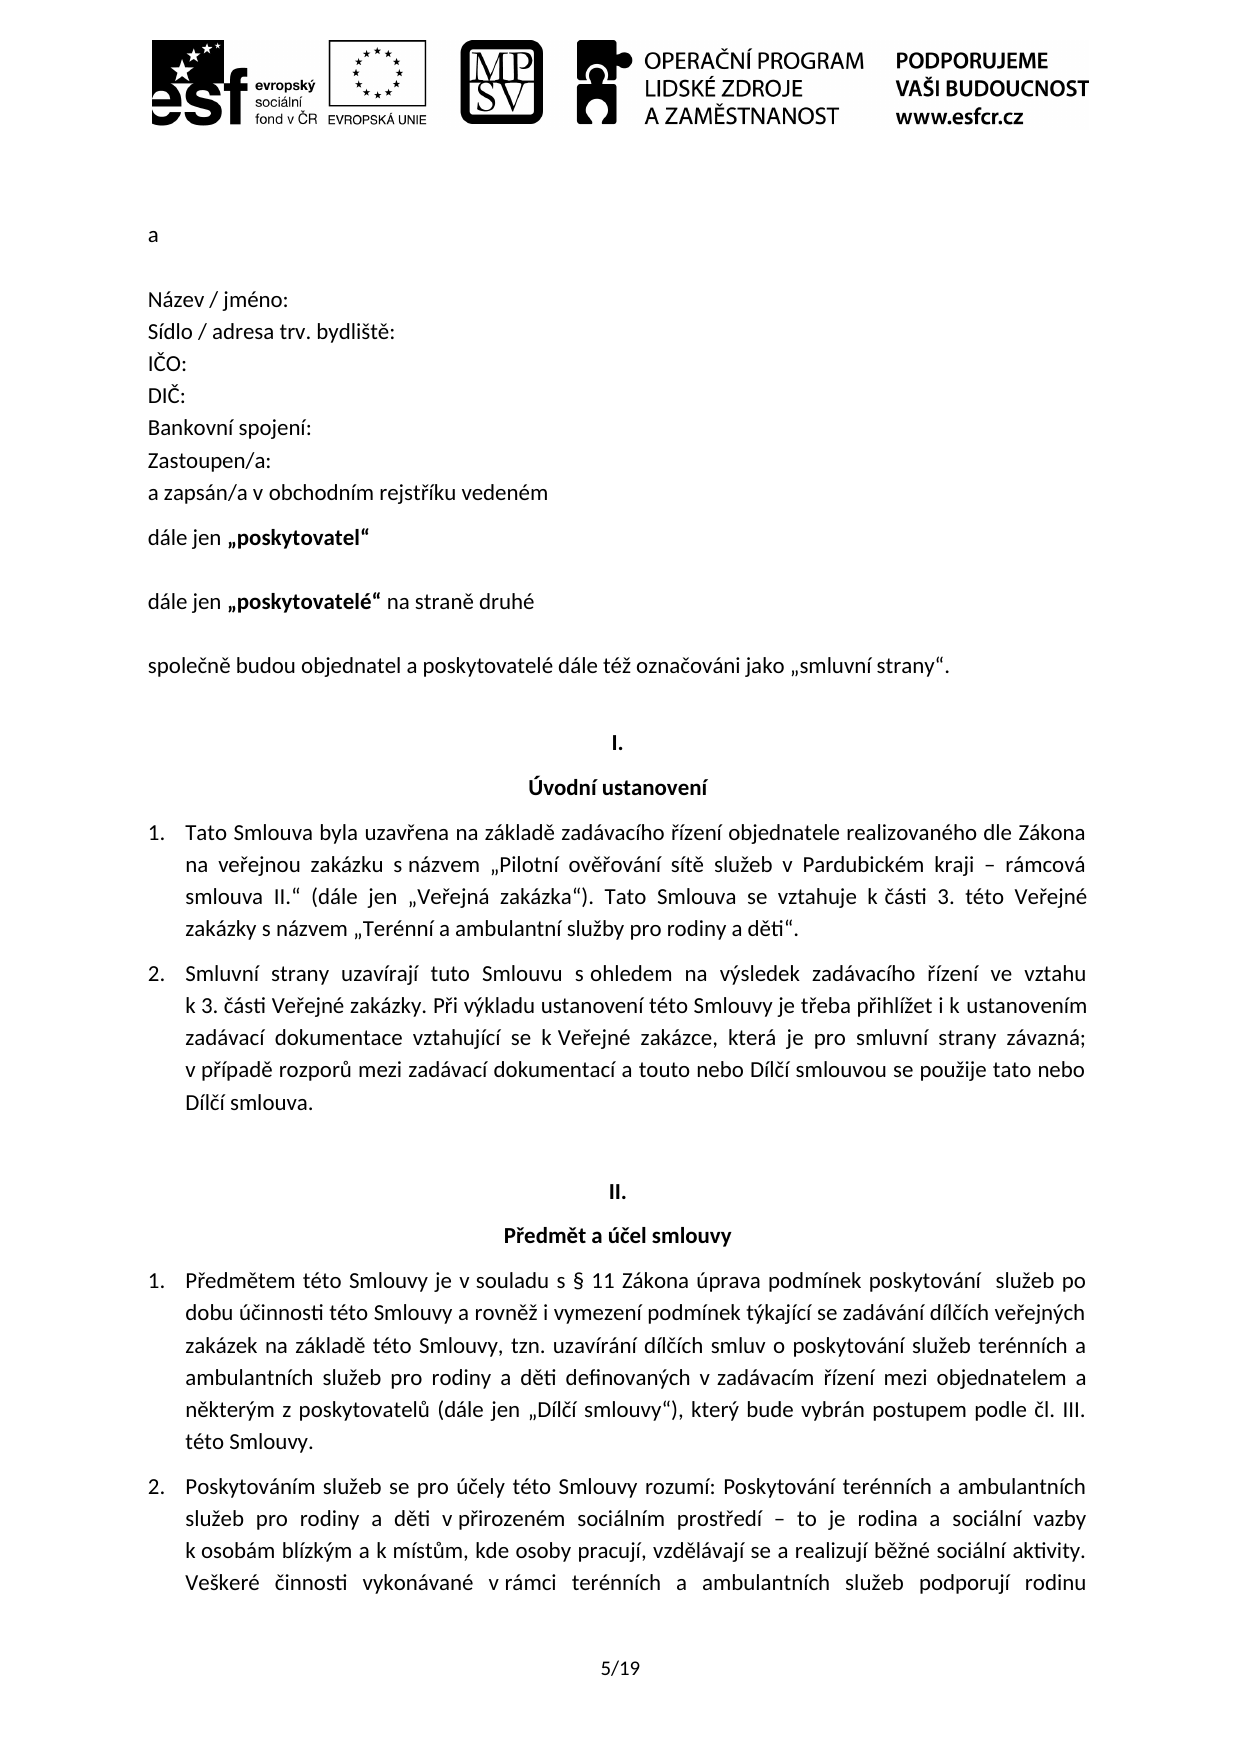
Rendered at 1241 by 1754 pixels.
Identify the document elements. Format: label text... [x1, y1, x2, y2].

picture [152, 40, 1089, 130]
text společně budou objednatel a poskytovatelé dále též označováni jako „smluvní strany“. [148, 651, 1092, 679]
text dále jen „poskytovatelé“ na straně druhé [148, 587, 1092, 615]
text II. [148, 1177, 1087, 1205]
text I. [148, 728, 1087, 756]
text a [148, 220, 1092, 248]
list Tato Smlouva byla uzavřena na základě zadávacího řízení objednatele realizovaného dle Zákona na veřejnou zakázku s názvem „Pilotní ověřování sítě služeb v Pardubickém kraji – rámcová smlouva II.“ (dále jen „Veřejná zakázka“). Tato Smlouva se vztahuje k části 3. této Veřejné zakázky s názvem „Terénní a ambulantní služby pro rodiny a děti“. [148, 818, 1087, 942]
list Předmětem této Smlouvy je v souladu s § 11 Zákona úprava podmínek poskytování služeb po dobu účinnosti této Smlouvy a rovněž i vymezení podmínek týkající se zadávání dílčích veřejných zakázek na základě této Smlouvy, tzn. uzavírání dílčích smluv o poskytování služeb terénních a ambulantních služeb pro rodiny a děti definovaných v zadávacím řízení mezi objednatelem a některým z poskytovatelů (dále jen „Dílčí smlouvy“), který bude vybrán postupem podle čl. III. této Smlouvy. [148, 1266, 1087, 1455]
text Zastoupen/a: [148, 446, 1092, 474]
text Bankovní spojení: [148, 413, 1092, 442]
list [148, 1472, 1087, 1597]
list Smluvní strany uzavírají tuto Smlouvu s ohledem na výsledek zadávacího řízení ve vztahu k 3. části Veřejné zakázky. Při výkladu ustanovení této Smlouvy je třeba přihlížet i k ustanovením zadávací dokumentace vztahující se k Veřejné zakázce, která je pro smluvní strany závazná; v případě rozporů mezi zadávací dokumentací a touto nebo Dílčí smlouvou se použije tato nebo Dílčí smlouva. [148, 959, 1087, 1116]
text DIČ: [148, 381, 1092, 409]
text Předmět a účel smlouvy [148, 1222, 1087, 1250]
text IČO: [148, 349, 1092, 377]
text Sídlo / adresa trv. bydliště: [148, 317, 1092, 345]
text Úvodní ustanovení [148, 773, 1087, 801]
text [148, 478, 1092, 506]
text dále jen „poskytovatel“ [148, 523, 1092, 551]
text Název / jméno: [148, 285, 1092, 313]
